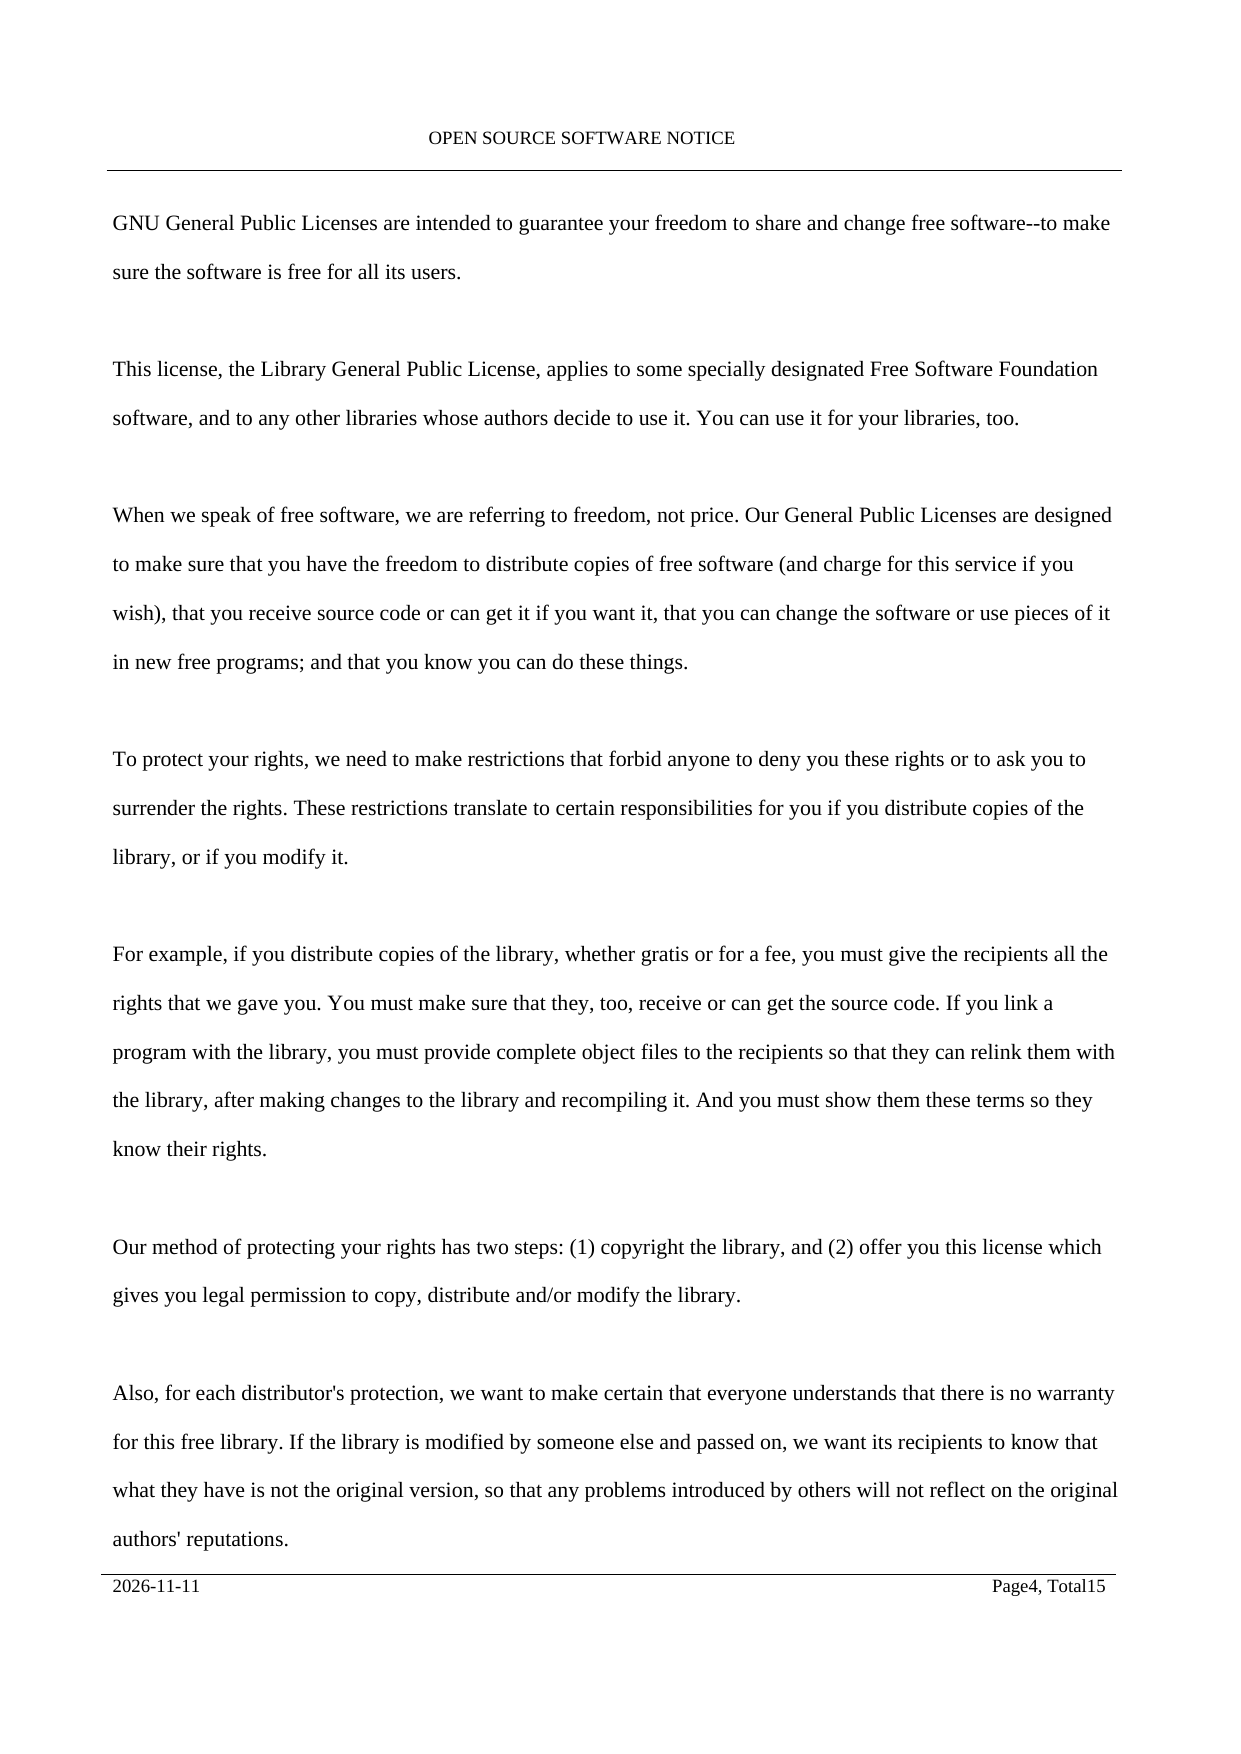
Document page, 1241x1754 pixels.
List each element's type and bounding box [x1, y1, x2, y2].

text [112, 206, 1128, 1555]
